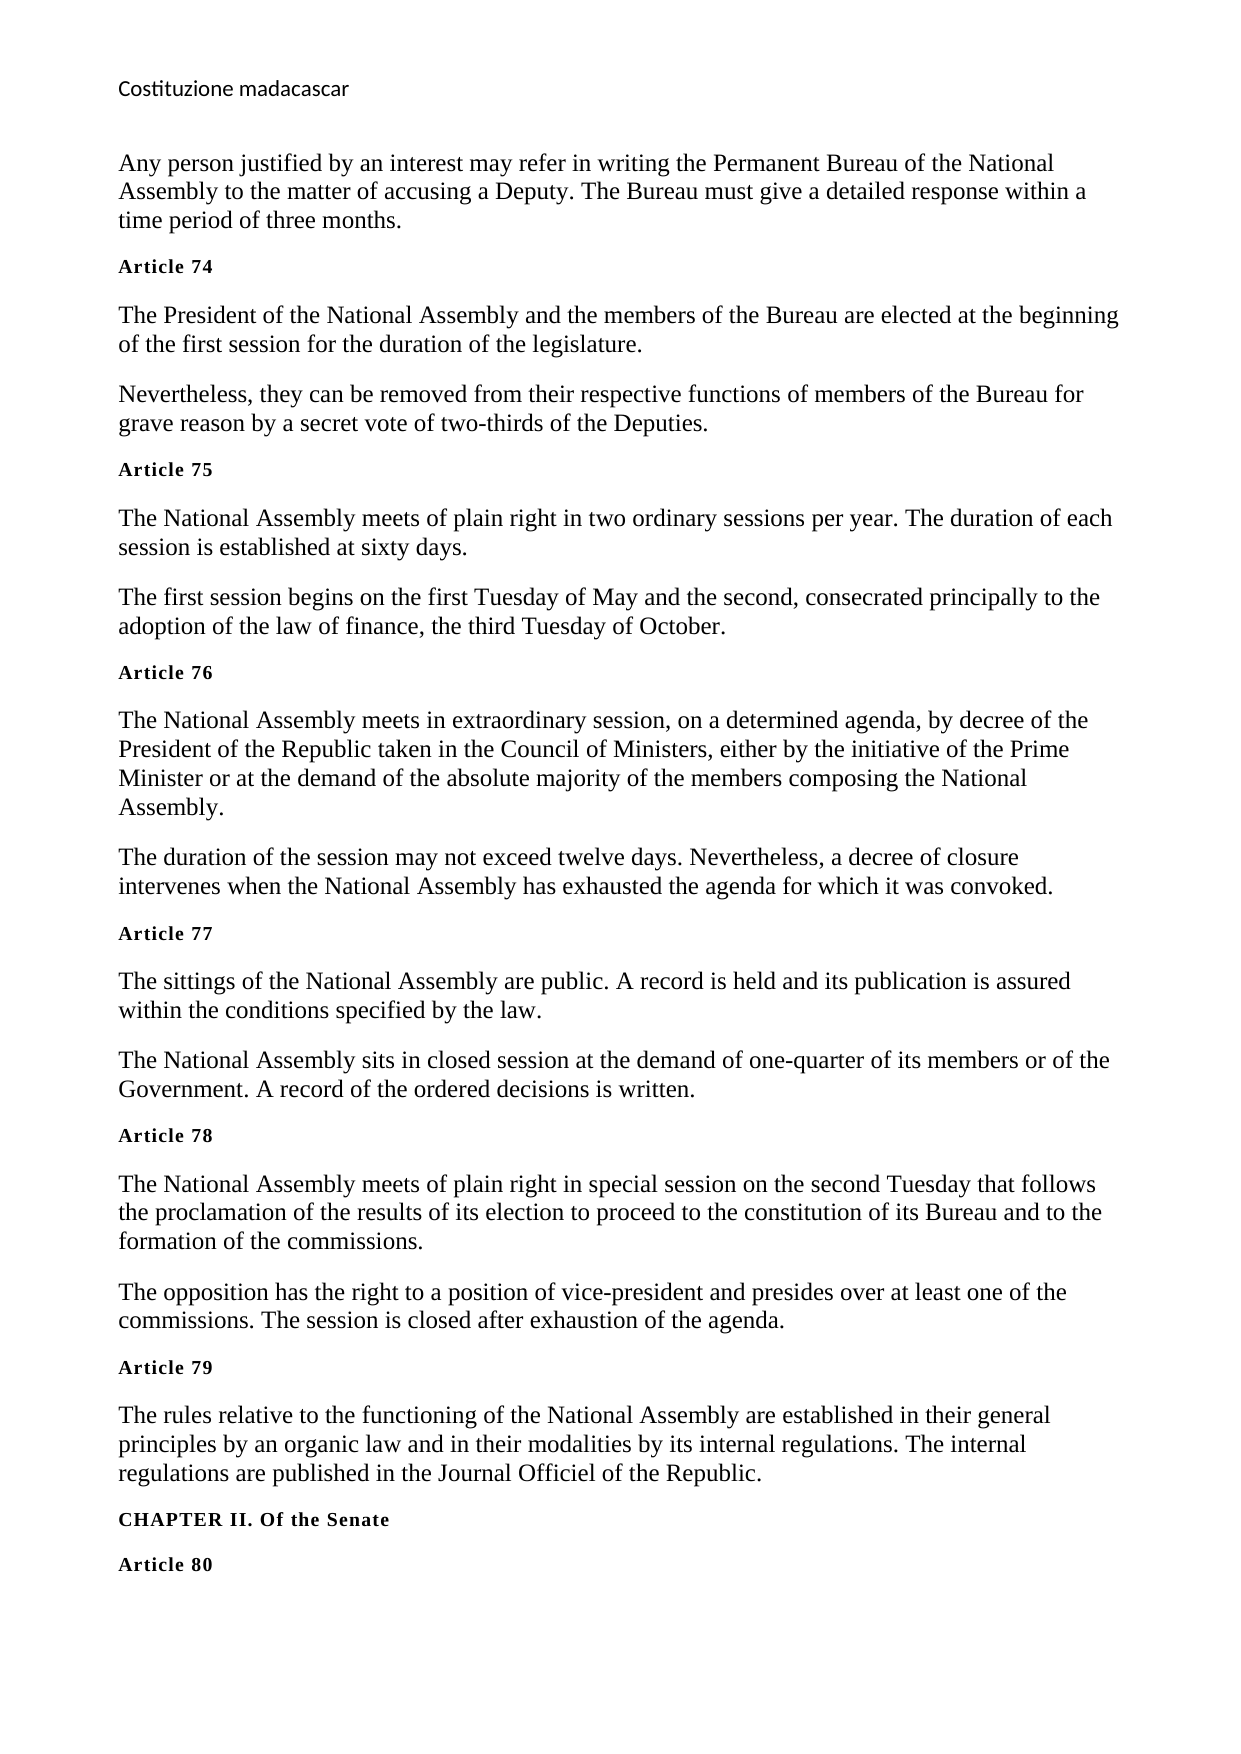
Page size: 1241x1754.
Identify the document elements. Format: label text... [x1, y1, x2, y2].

text Any person justified by an interest may refer in writing the Permanent Bureau of the National Assembly to the matter of accusing a Deputy. The Bureau must give a detailed response within a time period of three months. [118, 148, 1122, 234]
text Article 79 [118, 1356, 1122, 1379]
text Article 76 [118, 661, 1122, 684]
text The opposition has the right to a position of vice-president and presides over at least one of the commissions. The session is closed after exhaustion of the agenda. [118, 1277, 1122, 1334]
text Article 74 [118, 256, 1122, 278]
text The duration of the session may not exceed twelve days. Nevertheless, a decree of closure intervenes when the National Assembly has exhausted the agenda for which it was convoked. [118, 842, 1122, 900]
text Article 75 [118, 458, 1122, 481]
text The National Assembly sits in closed session at the demand of one-quarter of its members or of the Government. A record of the ordered decisions is written. [118, 1045, 1122, 1103]
text Article 80 [118, 1553, 1122, 1576]
text Article 77 [118, 921, 1122, 944]
text Article 78 [118, 1124, 1122, 1147]
text The National Assembly meets in extraordinary session, on a determined agenda, by decree of the President of the Republic taken in the Council of Ministers, either by the initiative of the Prime Minister or at the demand of the absolute majority of the members composing the National Assembly. [118, 706, 1122, 821]
text Nevertheless, they can be removed from their respective functions of members of the Bureau for grave reason by a secret vote of two-thirds of the Deputies. [118, 379, 1122, 437]
text The National Assembly meets of plain right in special session on the second Tuesday that follows the proclamation of the results of its election to proceed to the constitution of its Bureau and to the formation of the commissions. [118, 1169, 1122, 1255]
text The rules relative to the functioning of the National Assembly are established in their general principles by an organic law and in their modalities by its internal regulations. The internal regulations are published in the Journal Officiel of the Republic. [118, 1400, 1122, 1487]
text The first session begins on the first Tuesday of May and the second, consecrated principally to the adoption of the law of finance, the third Tuesday of October. [118, 582, 1122, 639]
text CHAPTER II. Of the Senate [118, 1508, 1122, 1531]
text The sittings of the National Assembly are public. A record is held and its publication is assured within the conditions specified by the law. [118, 966, 1122, 1023]
text The National Assembly meets of plain right in two ordinary sessions per year. The duration of each session is established at sixty days. [118, 503, 1122, 560]
text The President of the National Assembly and the members of the Bureau are elected at the beginning of the first session for the duration of the legislature. [118, 300, 1122, 357]
